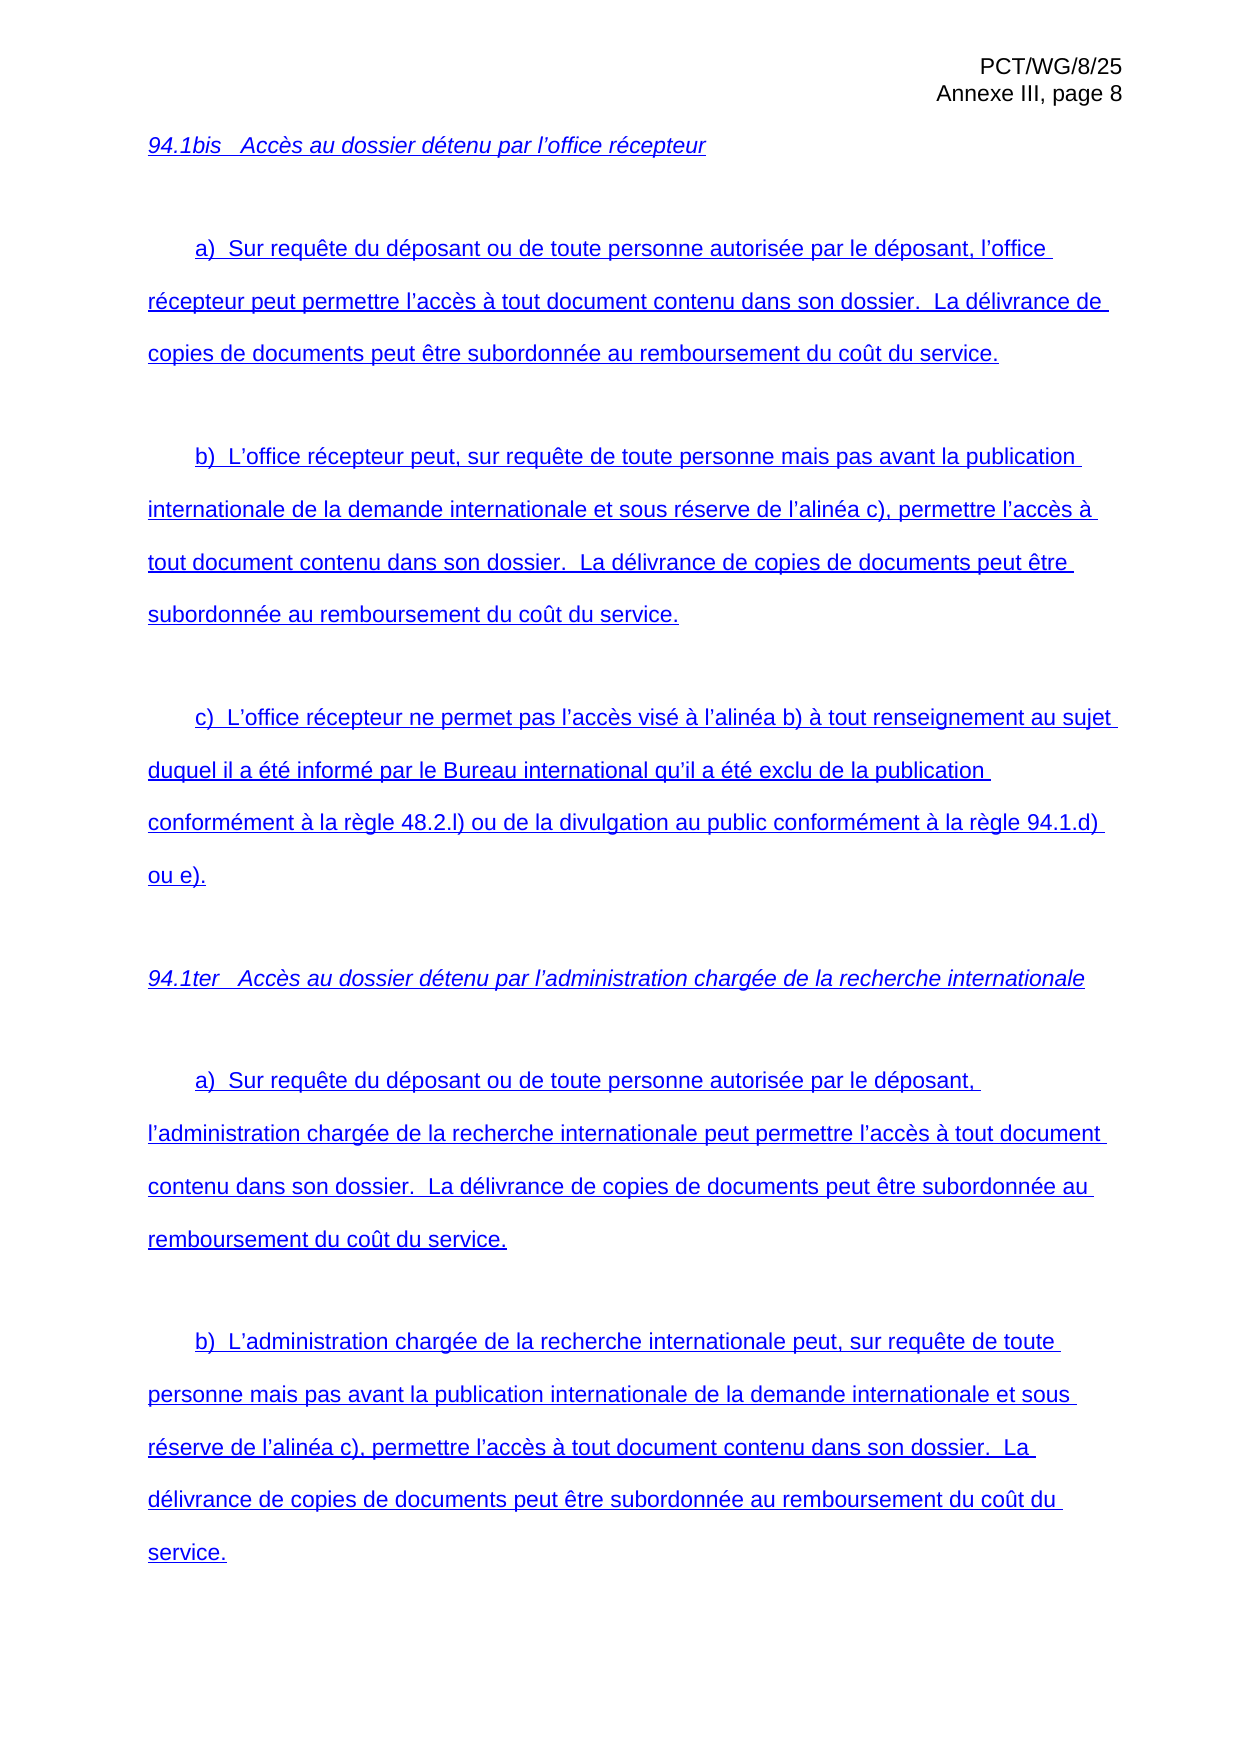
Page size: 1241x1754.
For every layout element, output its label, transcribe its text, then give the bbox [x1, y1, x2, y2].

text b) L’office récepteur peut, sur requête de toute personne mais pas avant la publication internationale de la demande internationale et sous réserve de l’alinéa c), permettre l’accès à tout document contenu dans son dossier. La délivrance de copies de documents peut être subordonnée au remboursement du coût du service. [148, 443, 1122, 627]
text a) Sur requête du déposant ou de toute personne autorisée par le déposant, l’administration chargée de la recherche internationale peut permettre l’accès à tout document contenu dans son dossier. La délivrance de copies de documents peut être subordonnée au remboursement du coût du service. [148, 1067, 1122, 1252]
text b) L’administration chargée de la recherche internationale peut, sur requête de toute personne mais pas avant la publication internationale de la demande internationale et sous réserve de l’alinéa c), permettre l’accès à tout document contenu dans son dossier. La délivrance de copies de documents peut être subordonnée au remboursement du coût du service. [148, 1328, 1122, 1565]
text c) L’office récepteur ne permet pas l’accès visé à l’alinéa b) à tout renseignement au sujet duquel il a été informé par le Bureau international qu’il a été exclu de la publication conformément à la règle 48.2.l) ou de la divulgation au public conformément à la règle 94.1.d) ou e). [148, 704, 1122, 888]
text 94.1ter Accès au dossier détenu par l’administration chargée de la recherche internationale [148, 965, 1122, 991]
text a) Sur requête du déposant ou de toute personne autorisée par le déposant, l’office récepteur peut permettre l’accès à tout document contenu dans son dossier. La délivrance de copies de documents peut être subordonnée au remboursement du coût du service. [148, 235, 1122, 367]
text 94.1bis Accès au dossier détenu par l’office récepteur [148, 132, 1122, 158]
